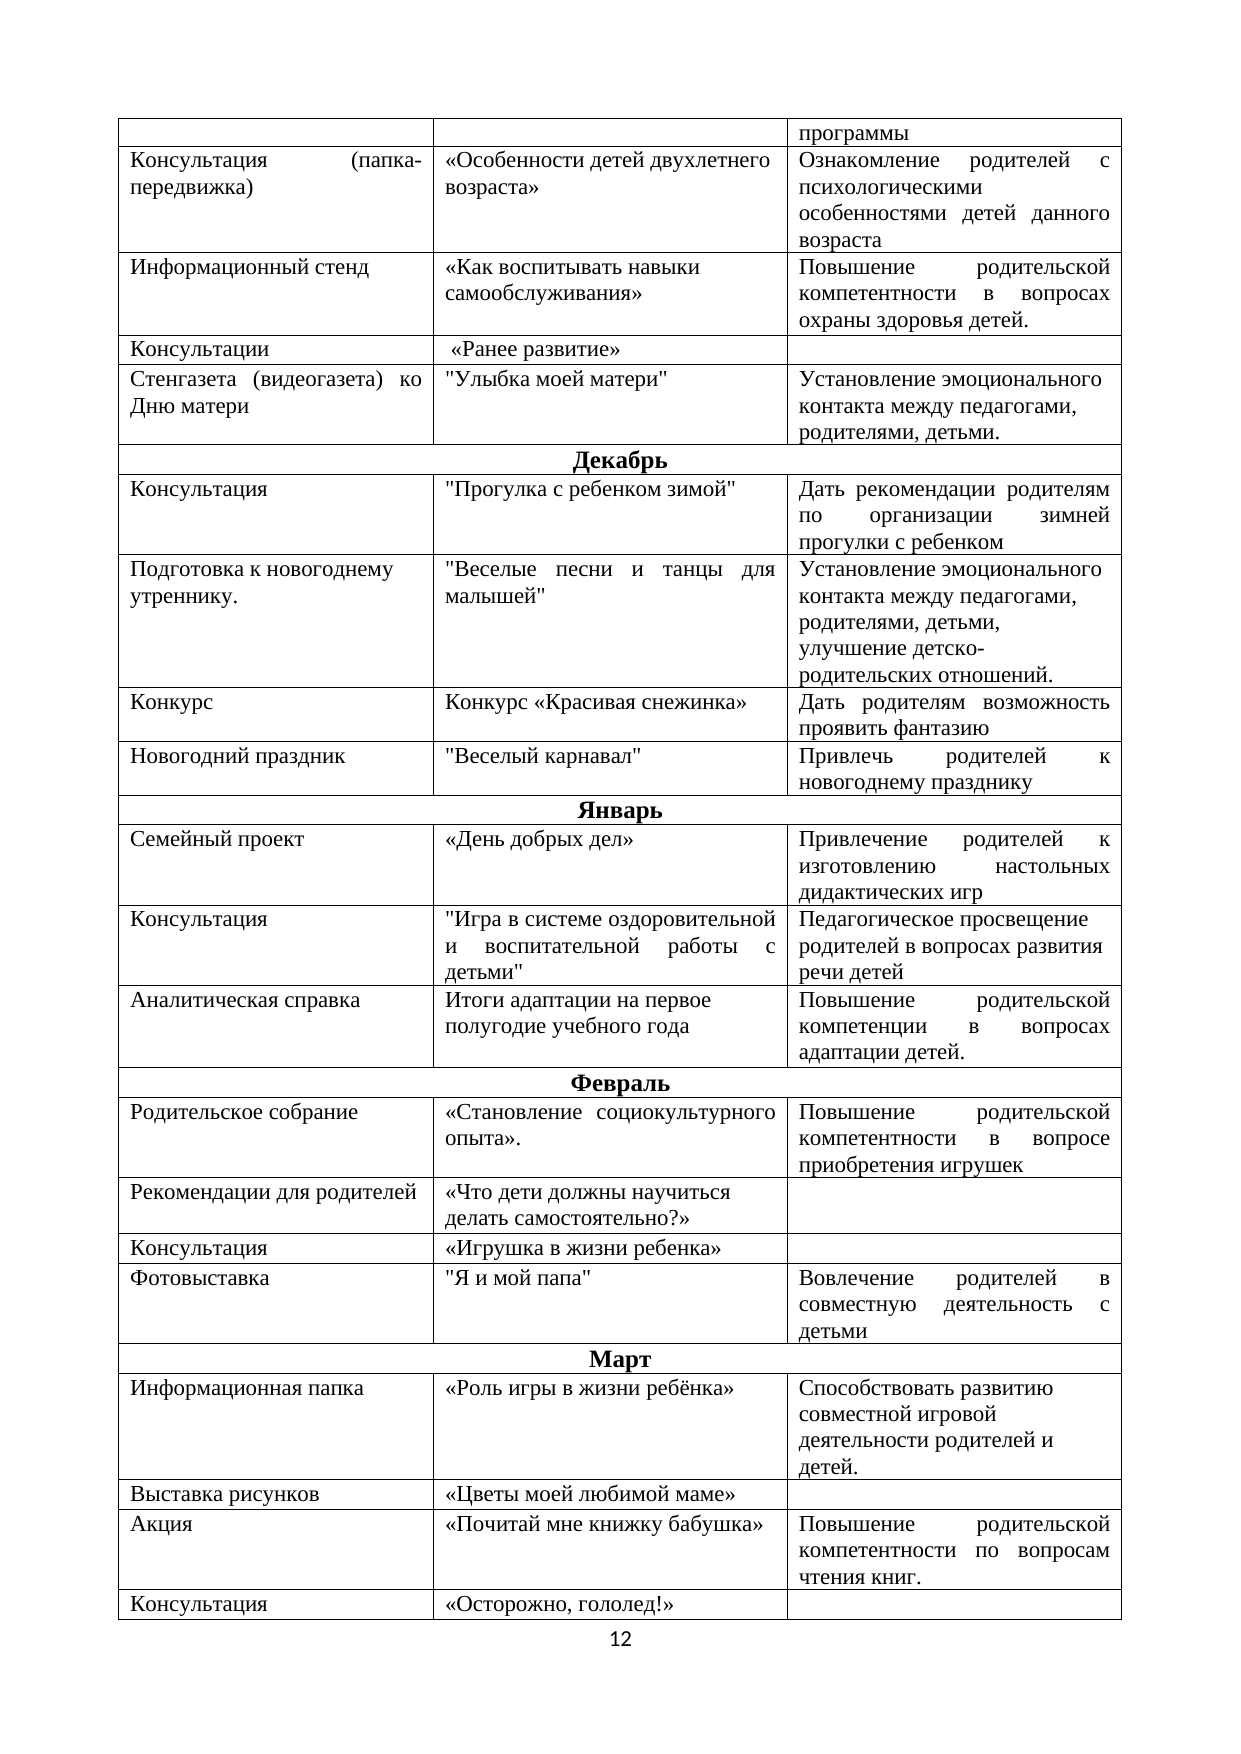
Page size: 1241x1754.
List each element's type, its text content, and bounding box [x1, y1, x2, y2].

table_cell Новогодний праздник [119, 742, 433, 794]
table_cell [434, 119, 787, 146]
table_cell Стенгазета (видеогазета) ко Дню матери [119, 365, 433, 444]
table_cell Март [119, 1344, 1121, 1373]
table_cell «Роль игры в жизни ребёнка» [434, 1374, 787, 1479]
table_cell "Игра в системе оздоровительной и воспитательной работы с детьми" [434, 906, 787, 984]
table_cell «Осторожно, гололед!» [434, 1590, 787, 1619]
table_cell Аналитическая справка [119, 986, 433, 1067]
table_cell [788, 1590, 1121, 1619]
table_cell "Улыбка моей матери" [434, 365, 787, 444]
table_cell "Прогулка с ребенком зимой" [434, 475, 787, 554]
table_cell Повышение родительской компетенции в вопросах адаптации детей. [788, 986, 1121, 1067]
table_cell «Ранее развитие» [434, 336, 787, 364]
table_cell Семейный проект [119, 825, 433, 904]
table_cell Установление эмоционального контакта между педагогами, родителями, детьми. [788, 365, 1121, 444]
table_cell Фотовыставка [119, 1264, 433, 1343]
table_cell «Цветы моей любимой маме» [434, 1480, 787, 1509]
table_cell Конкурс [119, 688, 433, 741]
table_cell «День добрых дел» [434, 825, 787, 904]
table_cell Информационная папка [119, 1374, 433, 1479]
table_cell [788, 119, 1121, 146]
table_cell Итоги адаптации на первое полугодие учебного года [434, 986, 787, 1067]
table_cell Консультации [119, 336, 433, 364]
table_cell [788, 1234, 1121, 1263]
table_cell Конкурс «Красивая снежинка» [434, 688, 787, 741]
table_cell "Веселые песни и танцы для малышей" [434, 555, 787, 687]
table_cell Консультация [119, 906, 433, 984]
table_cell "Я и мой папа" [434, 1264, 787, 1343]
table_cell Дать родителям возможность проявить фантазию [788, 688, 1121, 741]
table_cell Информационный стенд [119, 253, 433, 334]
table_cell Консультация [119, 1234, 433, 1263]
table_cell Выставка рисунков [119, 1480, 433, 1509]
table_cell Акция [119, 1510, 433, 1589]
table_cell Установление эмоционального контакта между педагогами, родителями, детьми, улучшение детско-родительских отношений. [788, 555, 1121, 687]
table_cell Повышение родительской компетентности в вопросе приобретения игрушек [788, 1098, 1121, 1177]
table_cell Январь [119, 796, 1121, 824]
table_cell Консультация [119, 475, 433, 554]
table_cell [788, 1480, 1121, 1509]
table_cell «Почитай мне книжку бабушка» [434, 1510, 787, 1589]
table_cell Родительское собрание [119, 1098, 433, 1177]
table_cell Привлечение родителей к изготовлению настольных дидактических игр [788, 825, 1121, 904]
table_cell Привлечь родителей к новогоднему празднику [788, 742, 1121, 794]
table_cell Консультация [119, 1590, 433, 1619]
table_cell Способствовать развитию совместной игровой деятельности родителей и детей. [788, 1374, 1121, 1479]
table_cell Февраль [119, 1068, 1121, 1097]
table_cell «Что дети должны научиться делать самостоятельно?» [434, 1178, 787, 1233]
table_cell Подготовка к новогоднему утреннику. [119, 555, 433, 687]
table_cell [788, 1178, 1121, 1233]
table_cell «Становление социокультурного опыта». [434, 1098, 787, 1177]
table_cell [119, 119, 433, 146]
table_cell Повышение родительской компетентности в вопросах охраны здоровья детей. [788, 253, 1121, 334]
table_cell Педагогическое просвещение родителей в вопросах развития речи детей [788, 906, 1121, 984]
table_cell [788, 336, 1121, 364]
table_cell «Особенности детей двухлетнего возраста» [434, 147, 787, 252]
table_cell Рекомендации для родителей [119, 1178, 433, 1233]
table_cell «Игрушка в жизни ребенка» [434, 1234, 787, 1263]
table_cell Консультация (папка-передвижка) [119, 147, 433, 252]
table_cell Декабрь [119, 445, 1121, 474]
table_cell Дать рекомендации родителям по организации зимней прогулки с ребенком [788, 475, 1121, 554]
table_cell Повышение родительской компетентности по вопросам чтения книг. [788, 1510, 1121, 1589]
table_cell Ознакомление родителей с психологическими особенностями детей данного возраста [788, 147, 1121, 252]
table_cell Вовлечение родителей в совместную деятельность с детьми [788, 1264, 1121, 1343]
table_cell «Как воспитывать навыки самообслуживания» [434, 253, 787, 334]
table_cell "Веселый карнавал" [434, 742, 787, 794]
